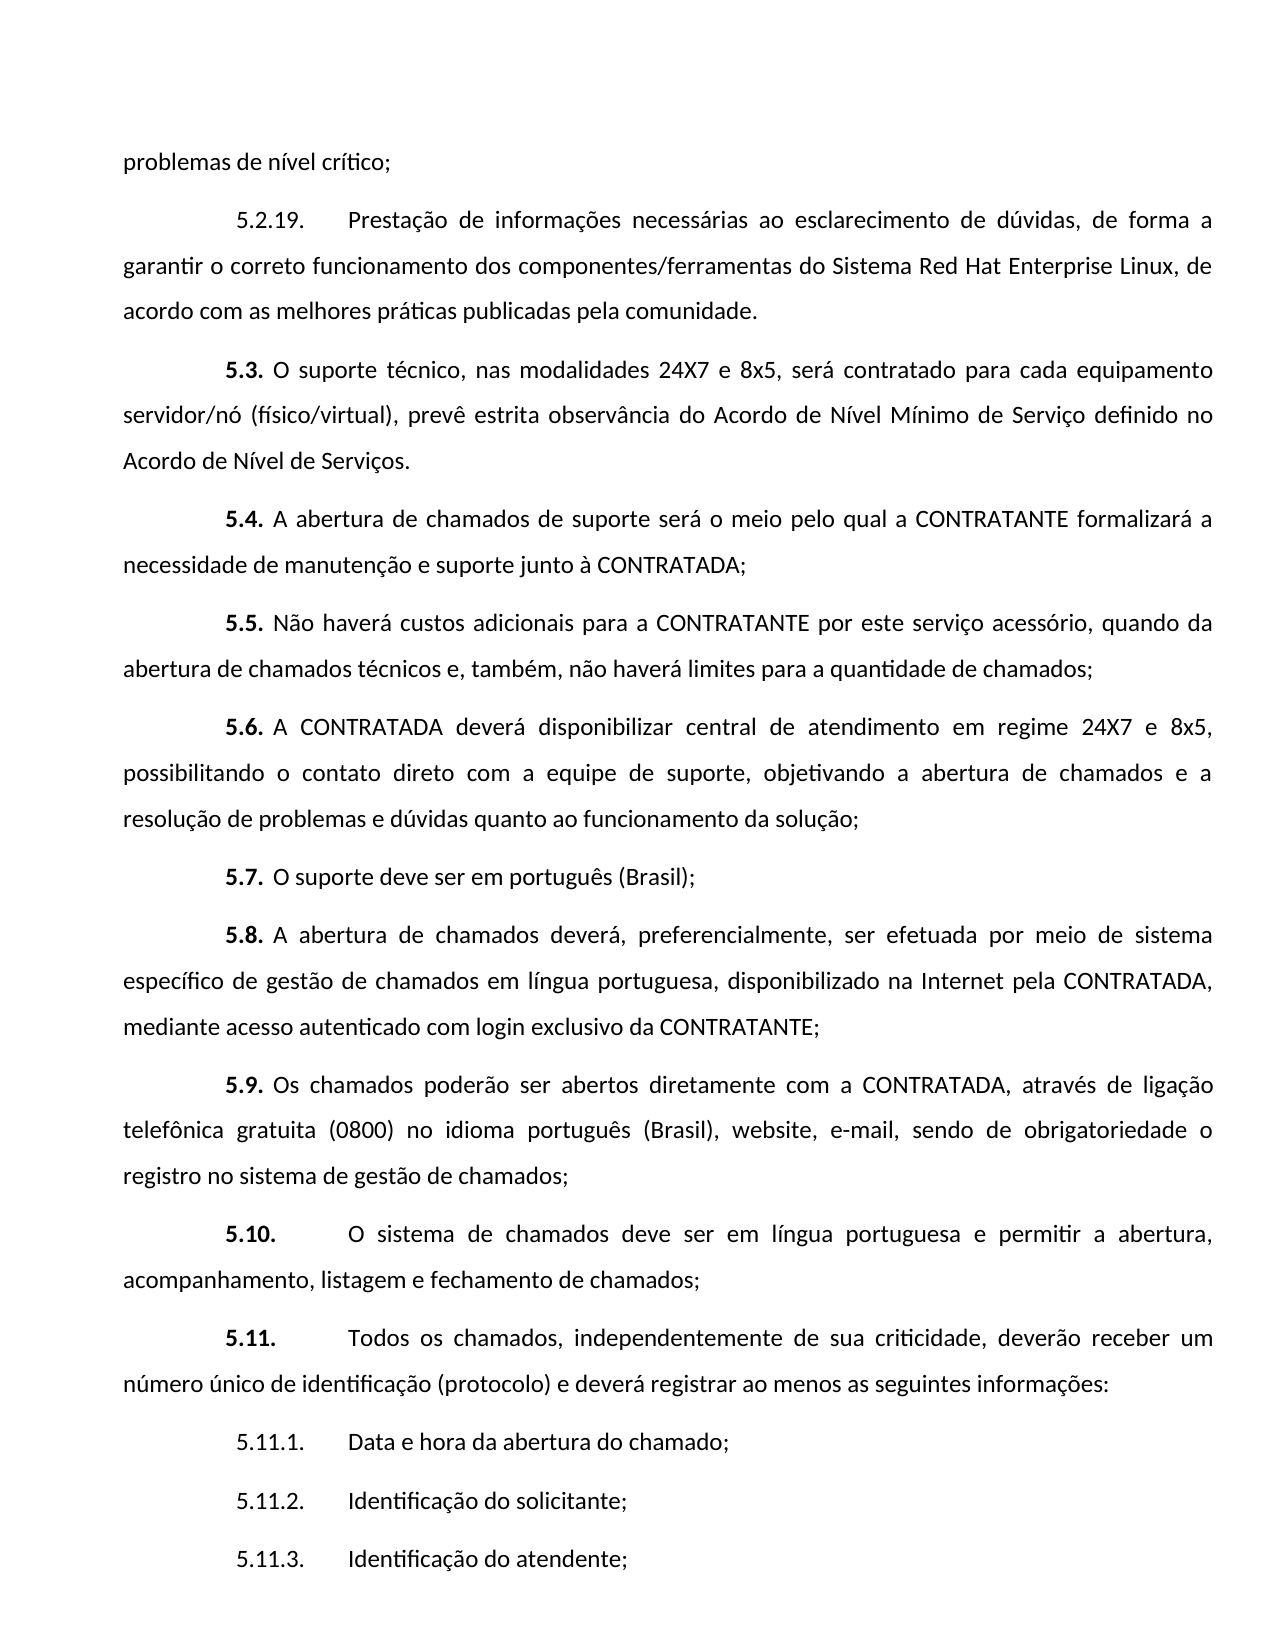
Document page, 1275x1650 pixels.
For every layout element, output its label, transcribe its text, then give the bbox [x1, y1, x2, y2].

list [123, 146, 1214, 176]
list O suporte deve ser em português (Brasil); [123, 861, 1214, 892]
list Identificação do solicitante; [123, 1485, 1214, 1515]
list O sistema de chamados deve ser em língua portuguesa e permitir a abertura, acompanhamento, listagem e fechamento de chamados; [123, 1219, 1214, 1295]
list Prestação de informações necessárias ao esclarecimento de dúvidas, de forma a garantir o correto funcionamento dos componentes/ferramentas do Sistema Red Hat Enterprise Linux, de acordo com as melhores práticas publicadas pela comunidade. [123, 204, 1214, 326]
list A abertura de chamados deverá, preferencialmente, ser efetuada por meio de sistema específico de gestão de chamados em língua portuguesa, disponibilizado na Internet pela CONTRATADA, mediante acesso autenticado com login exclusivo da CONTRATANTE; [123, 919, 1214, 1041]
list A CONTRATADA deverá disponibilizar central de atendimento em regime 24X7 e 8x5, possibilitando o contato direto com a equipe de suporte, objetivando a abertura de chamados e a resolução de problemas e dúvidas quanto ao funcionamento da solução; [123, 711, 1214, 833]
list Não haverá custos adicionais para a CONTRATANTE por este serviço acessório, quando da abertura de chamados técnicos e, também, não haverá limites para a quantidade de chamados; [123, 607, 1214, 684]
list Os chamados poderão ser abertos diretamente com a CONTRATADA, através de ligação telefônica gratuita (0800) no idioma português (Brasil), website, e-mail, sendo de obrigatoriedade o registro no sistema de gestão de chamados; [123, 1069, 1214, 1191]
list O suporte técnico, nas modalidades 24X7 e 8x5, será contratado para cada equipamento servidor/nó (físico/virtual), prevê estrita observância do Acordo de Nível Mínimo de Serviço definido no Acordo de Nível de Serviços. [123, 354, 1214, 476]
list Data e hora da abertura do chamado; [123, 1427, 1214, 1457]
list Identificação do atendente; [123, 1543, 1214, 1573]
list Todos os chamados, independentemente de sua criticidade, deverão receber um número único de identificação (protocolo) e deverá registrar ao menos as seguintes informações: [123, 1323, 1214, 1399]
list A abertura de chamados de suporte será o meio pelo qual a CONTRATANTE formalizará a necessidade de manutenção e suporte junto à CONTRATADA; [123, 503, 1214, 580]
